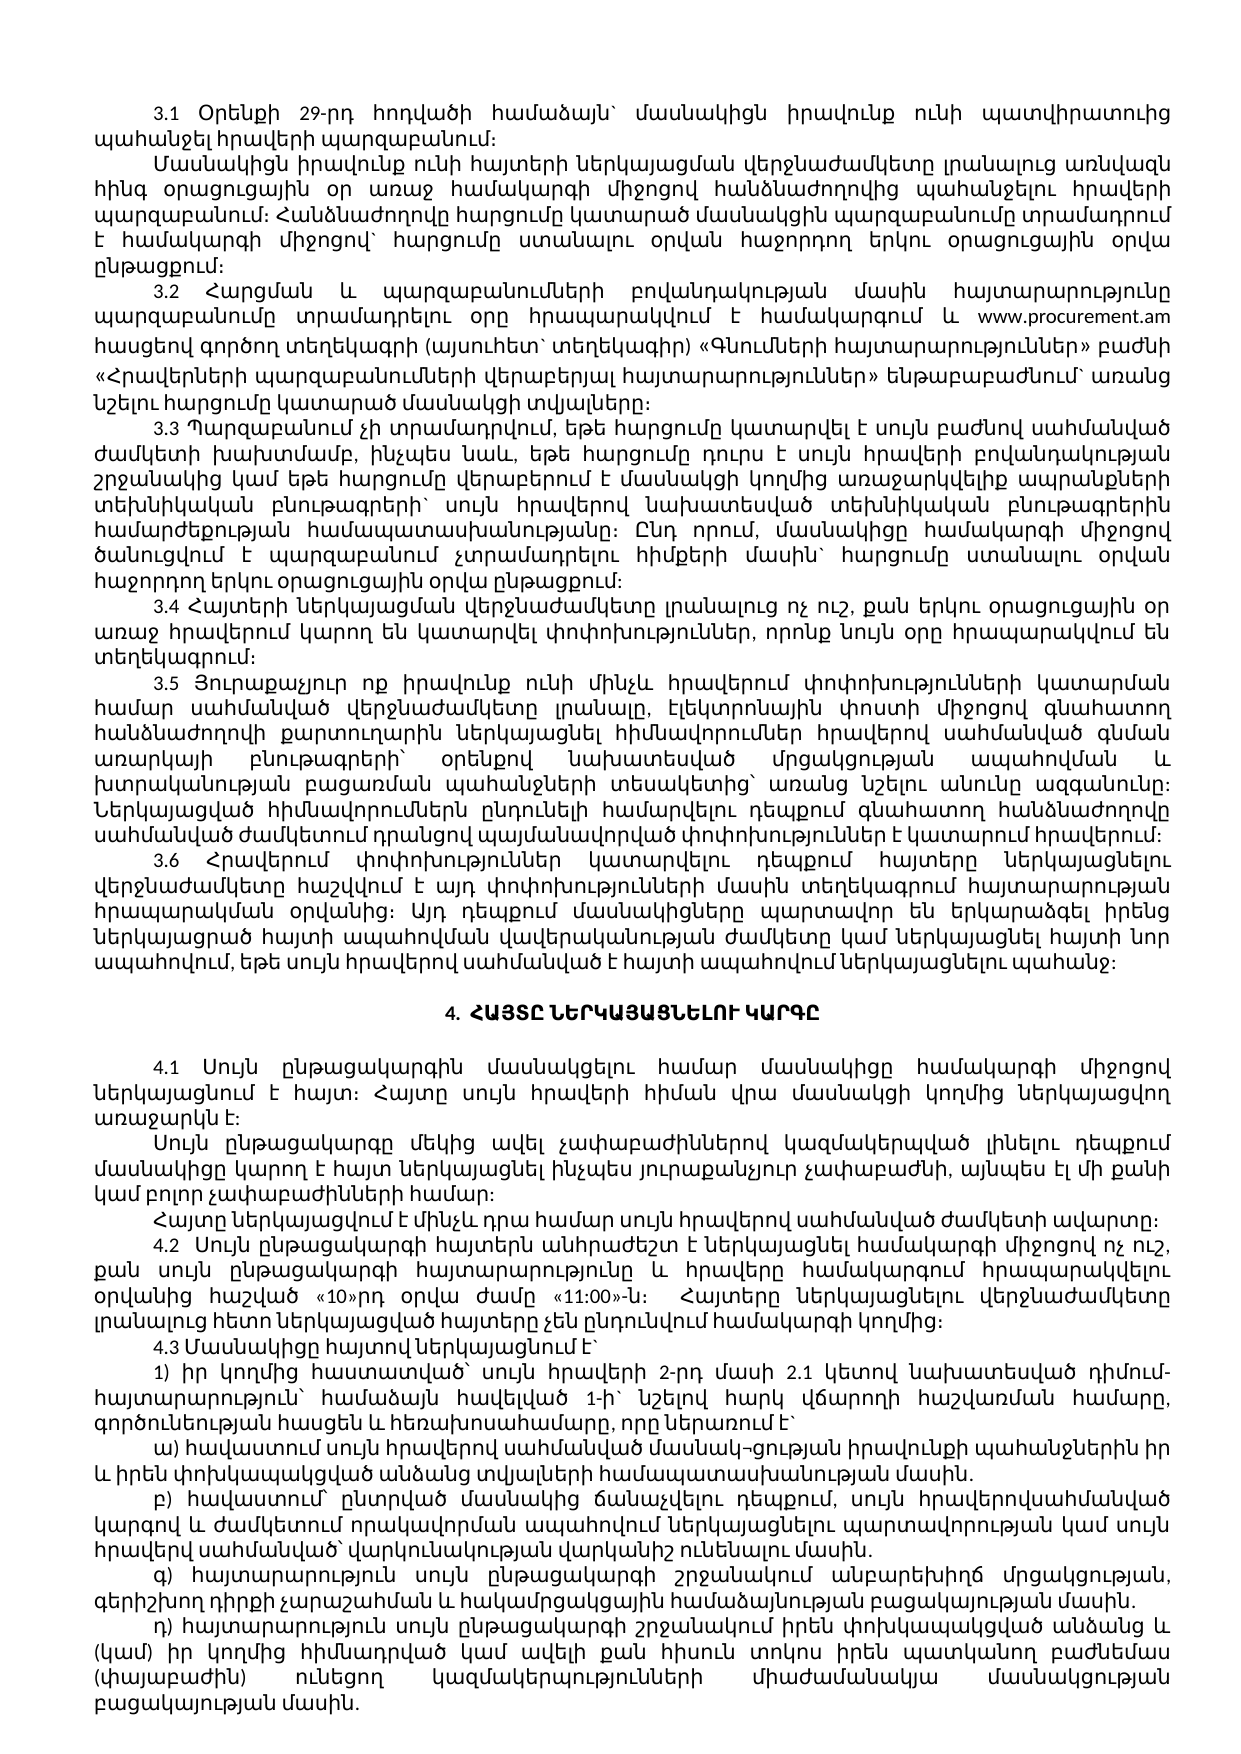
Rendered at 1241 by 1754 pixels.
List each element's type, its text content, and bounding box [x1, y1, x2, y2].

text 3.3 Պարզաբանում չի տրամադրվում, եթե հարցումը կատարվել է սույն բաժնով սահմանված ժամկետի խախտմամբ, ինչպես նաև, եթե հարցումը դուրս է սույն հրավերի բովանդակության շրջանակից կամ եթե հարցումը վերաբերում է մասնակցի կողմից առաջարկվելիք ապրանքների տեխնիկական բնութագրերի` սույն հրավերով նախատեսված տեխնիկական բնութագրերին համարժեքության համապատասխանությանը։ Ընդ որում, մասնակիցը համակարգի միջոցով ծանուցվում է պարզաբանում չտրամադրելու հիմքերի մասին` հարցումը ստանալու օրվան հաջորդող երկու օրացուցային օրվա ընթացքում: [94, 416, 1171, 593]
text 3.6 Հրավերում փոփոխություններ կատարվելու դեպքում հայտերը ներկայացնելու վերջնաժամկետը հաշվվում է այդ փոփոխությունների մասին տեղեկագրում հայտարարության հրապարակման օրվանից։ Այդ դեպքում մասնակիցները պարտավոր են երկարաձգել իրենց ներկայացրած հայտի ապահովման վավերականության ժամկետը կամ ներկայացնել հայտի նոր ապահովում, եթե սույն հրավերով սահմանված է հայտի ապահովում ներկայացնելու պահանջ: [94, 848, 1171, 975]
text գ) հայտարարություն սույն ընթացակարգի շրջանակում անբարեխիղճ մրցակցության, գերիշխող դիրքի չարաշահման և հակամրցակցային համաձայնության բացակայության մասին. [94, 1563, 1171, 1613]
text 4.1 Սույն ընթացակարգին մասնակցելու համար մասնակիցը համակարգի միջոցով ներկայացնում է հայտ։ Հայտը սույն հրավերի հիման վրա մասնակցի կողմից ներկայացվող առաջարկն է: [94, 1054, 1171, 1131]
text դ) հայտարարություն սույն ընթացակարգի շրջանակում իրեն փոխկապակցված անձանց և (կամ) իր կողմից հիմնադրված կամ ավելի քան հիսուն տոկոս իրեն պատկանող բաժնեմաս (փայաբաժին) ունեցող կազմակերպությունների միաժամանակյա մասնակցության բացակայության մասին. [94, 1613, 1171, 1715]
text Հայտը ներկայացվում է մինչև դրա համար սույն հրավերով սահմանված ժամկետի ավարտը։ [94, 1207, 1171, 1232]
text Մասնակիցն իրավունք ունի հայտերի ներկայացման վերջնաժամկետը լրանալուց առնվազն հինգ օրացուցային օր առաջ համակարգի միջոցով հանձնաժողովից պահանջելու հրավերի պարզաբանում։ Հանձնաժողովը հարցումը կատարած մասնակցին պարզաբանումը տրամադրում է համակարգի միջոցով` հարցումը ստանալու օրվան հաջորդող երկու օրացուցային օրվա ընթացքում։ [94, 151, 1171, 278]
text 3.4 Հայտերի ներկայացման վերջնաժամկետը լրանալուց ոչ ուշ, քան երկու օրացուցային օր առաջ հրավերում կարող են կատարվել փոփոխություններ, որոնք նույն օրը հրապարակվում են տեղեկագրում։ [94, 593, 1171, 670]
text 3.1 Օրենքի 29-րդ հոդվածի համաձայն` մասնակիցն իրավունք ունի պատվիրատուից պահանջել հրավերի պարզաբանում։ [94, 100, 1171, 151]
text 1) իր կողմից հաստատված՝ սույն հրավերի 2-րդ մասի 2.1 կետով նախատեսված դիմում-հայտարարություն՝ համաձայն հավելված 1-ի` նշելով հարկ վճարողի հաշվառման համարը, գործունեության հասցեն և հեռախոսահամարը, որը ներառում է` [94, 1359, 1171, 1436]
text ա) հավաստում սույն հրավերով սահմանված մասնակ¬ցության իրավունքի պահանջներին իր և իրեն փոխկապակցված անձանց տվյալների համապատասխանության մասին. [94, 1436, 1171, 1486]
text 4.2 Սույն ընթացակարգի հայտերն անհրաժեշտ է ներկայացնել համակարգի միջոցով ոչ ուշ, քան սույն ընթացակարգի հայտարարությունը և հրավերը համակարգում հրապարակվելու օրվանից հաշված «10»րդ օրվա ժամը «11:00»-ն։ Հայտերը ներկայացնելու վերջնաժամկետը լրանալուց հետո ներկայացված հայտերը չեն ընդունվում համակարգի կողմից։ [94, 1232, 1171, 1334]
text 3.2 Հարցման և պարզաբանումների բովանդակության մասին հայտարարությունը պարզաբանումը տրամադրելու օրը հրապարակվում է համակարգում և www.procurement.am հասցեով գործող տեղեկագրի (այսուհետ` տեղեկագիր) «Գնումների հայտարարություններ» բաժնի «Հրավերների պարզաբանումների վերաբերյալ հայտարարություններ» ենթաբաբաժնում` առանց նշելու հարցումը կատարած մասնակցի տվյալները։ [94, 278, 1171, 416]
text 4. ՀԱՅՏԸ ՆԵՐԿԱՅԱՑՆԵԼՈՒ ԿԱՐԳԸ [94, 1000, 1171, 1026]
text բ) հավաստում՝ ընտրված մասնակից ճանաչվելու դեպքում, սույն հրավերովսահմանված կարգով և ժամկետում որակավորման ապահովում ներկայացնելու պարտավորության կամ սույն հրավերվ սահմանված՝ վարկունակության վարկանիշ ունենալու մասին. [94, 1486, 1171, 1563]
text Սույն ընթացակարգը մեկից ավել չափաբաժիններով կազմակերպված լինելու դեպքում մասնակիցը կարող է հայտ ներկայացնել ինչպես յուրաքանչյուր չափաբաժնի, այնպես էլ մի քանի կամ բոլոր չափաբաժինների համար: [94, 1131, 1171, 1207]
text 3.5 Յուրաքաչյուր ոք իրավունք ունի մինչև հրավերում փոփոխությունների կատարման համար սահմանված վերջնաժամկետը լրանալը, էլեկտրոնային փոստի միջոցով գնահատող հանձնաժողովի քարտուղարին ներկայացնել հիմնավորումներ հրավերով սահմանված գնման առարկայի բնութագրերի՝ օրենքով նախատեսված մրցակցության ապահովման և խտրականության բացառման պահանջների տեսակետից՝ առանց նշելու անունը ազգանունը: Ներկայացված հիմնավորումներն ընդունելի համարվելու դեպքում գնահատող հանձնաժողովը սահմանված ժամկետում դրանցով պայմանավորված փոփոխություններ է կատարում հրավերում: [94, 670, 1171, 848]
text 4.3 Մասնակիցը հայտով ներկայացնում է` [94, 1334, 1171, 1359]
